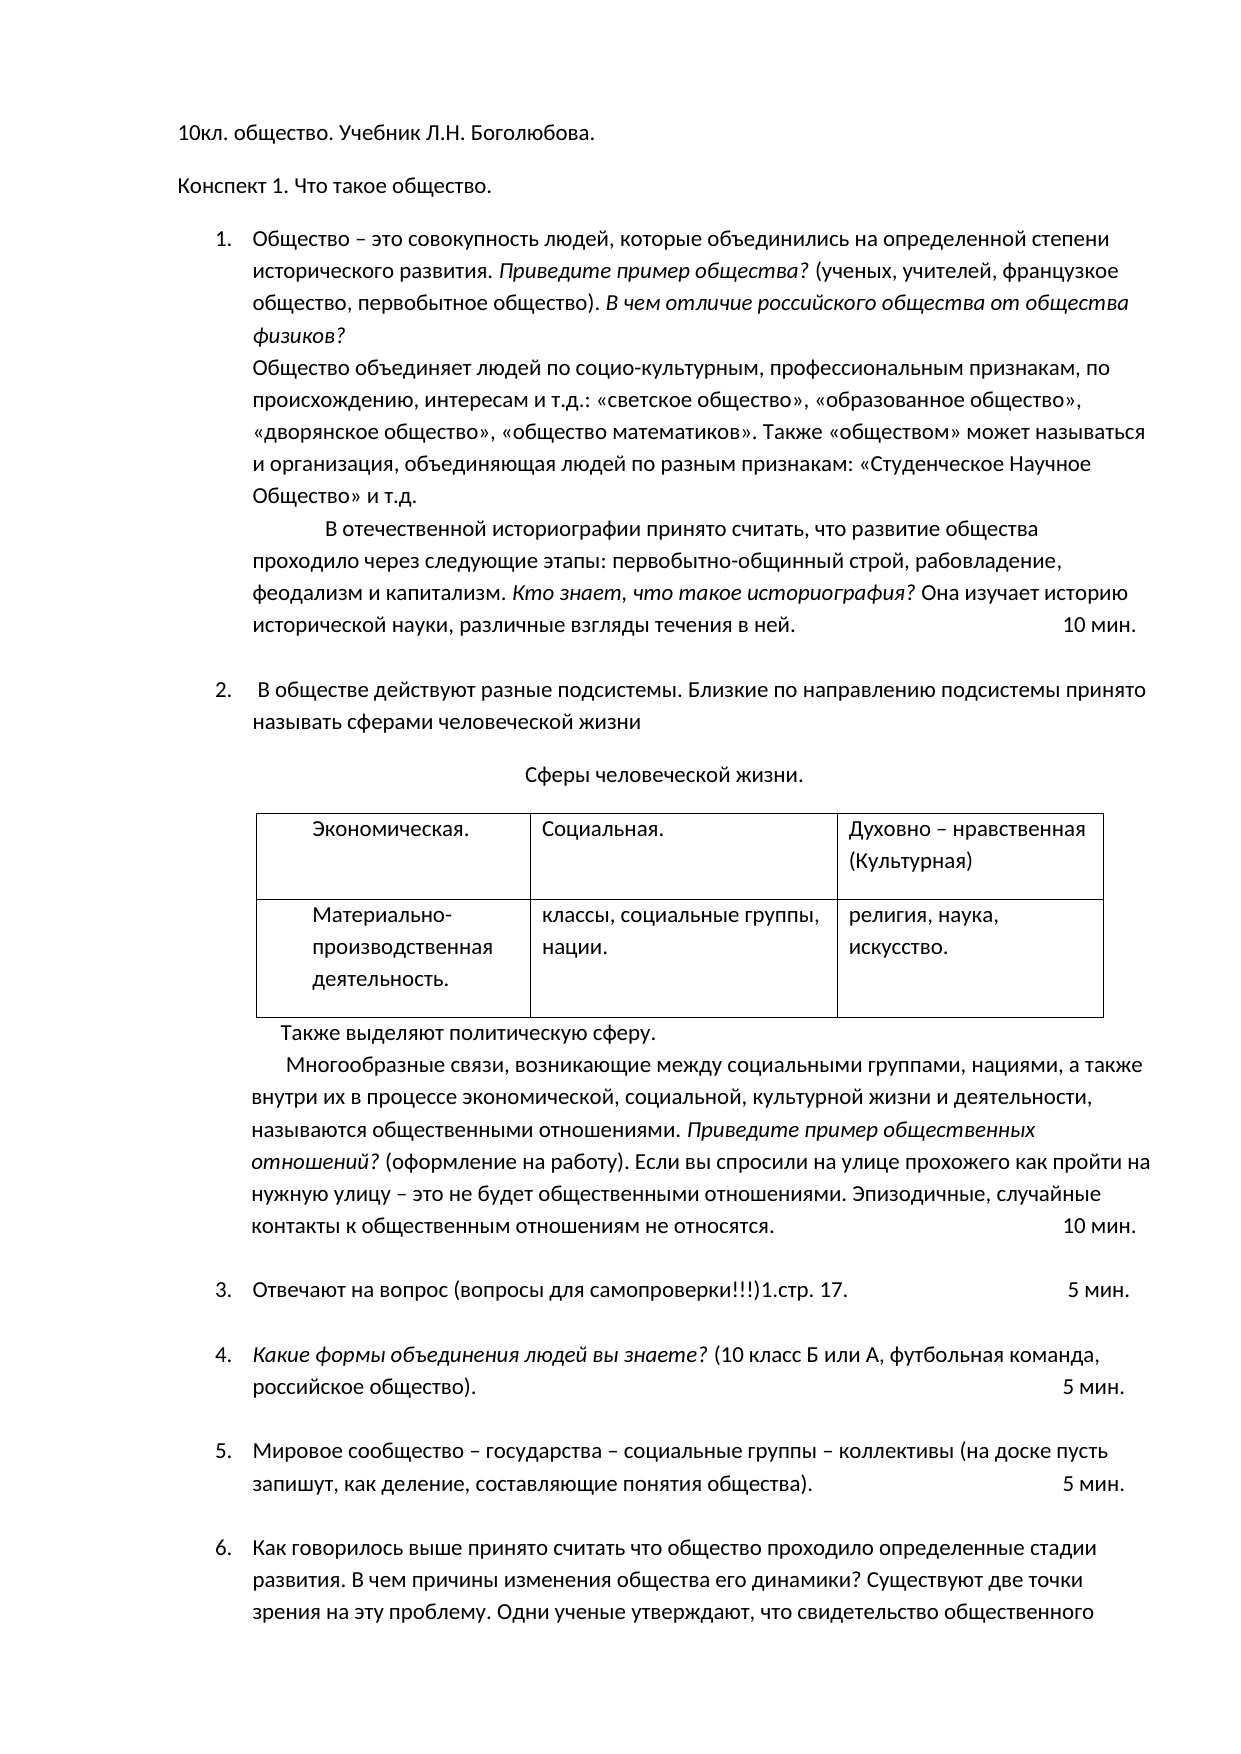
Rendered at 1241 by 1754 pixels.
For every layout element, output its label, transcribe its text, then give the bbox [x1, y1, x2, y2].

list Какие формы объединения людей вы знаете? (10 класс Б или А, футбольная команда, российское общество). 5 мин. [215, 1340, 1152, 1400]
table_header Экономическая. [257, 814, 530, 899]
list В обществе действуют разные подсистемы. Близкие по направлению подсистемы принято называть сферами человеческой жизни [215, 675, 1152, 735]
list Мировое сообщество – государства – социальные группы – коллективы (на доске пусть запишут, как деление, составляющие понятия общества). 5 мин. [215, 1437, 1152, 1497]
list Общество объединяет людей по социо-культурным, профессиональным признакам, по происхождению, интересам и т.д.: «светское общество», «образованное общество», «дворянское общество», «общество математиков». Также «обществом» может называться и организация, объединяющая людей по разным признакам: «Студенческое Научное Общество» и т.д. [252, 353, 1152, 510]
table_cell Материально-производственная деятельность. [257, 900, 530, 1017]
table_cell классы, социальные группы, нации. [531, 900, 837, 1017]
table_header Социальная. [531, 814, 837, 899]
text Сферы человеческой жизни. [177, 760, 1152, 788]
list Также выделяют политическую сферу. [251, 1018, 1152, 1046]
list Многообразные связи, возникающие между социальными группами, нациями, а также внутри их в процессе экономической, социальной, культурной жизни и деятельности, называются общественными отношениями. Приведите пример общественных отношений? (оформление на работу). Если вы спросили на улице прохожего как пройти на нужную улицу – это не будет общественными отношениями. Эпизодичные, случайные контакты к общественным отношениям не относятся. 10 мин. [251, 1050, 1152, 1239]
table_header Духовно – нравственная (Культурная) [838, 814, 1103, 899]
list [215, 1533, 1152, 1626]
list В отечественной историографии принято считать, что развитие общества проходило через следующие этапы: первобытно-общинный строй, рабовладение, феодализм и капитализм. Кто знает, что такое историография? Она изучает историю исторической науки, различные взгляды течения в ней. 10 мин. [252, 514, 1152, 638]
text 10кл. общество. Учебник Л.Н. Боголюбова. [177, 118, 1152, 146]
table_cell религия, наука, искусство. [838, 900, 1103, 1017]
text Конспект 1. Что такое общество. [177, 171, 1152, 199]
list Отвечают на вопрос (вопросы для самопроверки!!!)1.стр. 17. 5 мин. [215, 1276, 1152, 1304]
list Общество – это совокупность людей, которые объединились на определенной степени исторического развития. Приведите пример общества? (ученых, учителей, французкое общество, первобытное общество). В чем отличие российского общества от общества физиков? [215, 224, 1152, 349]
